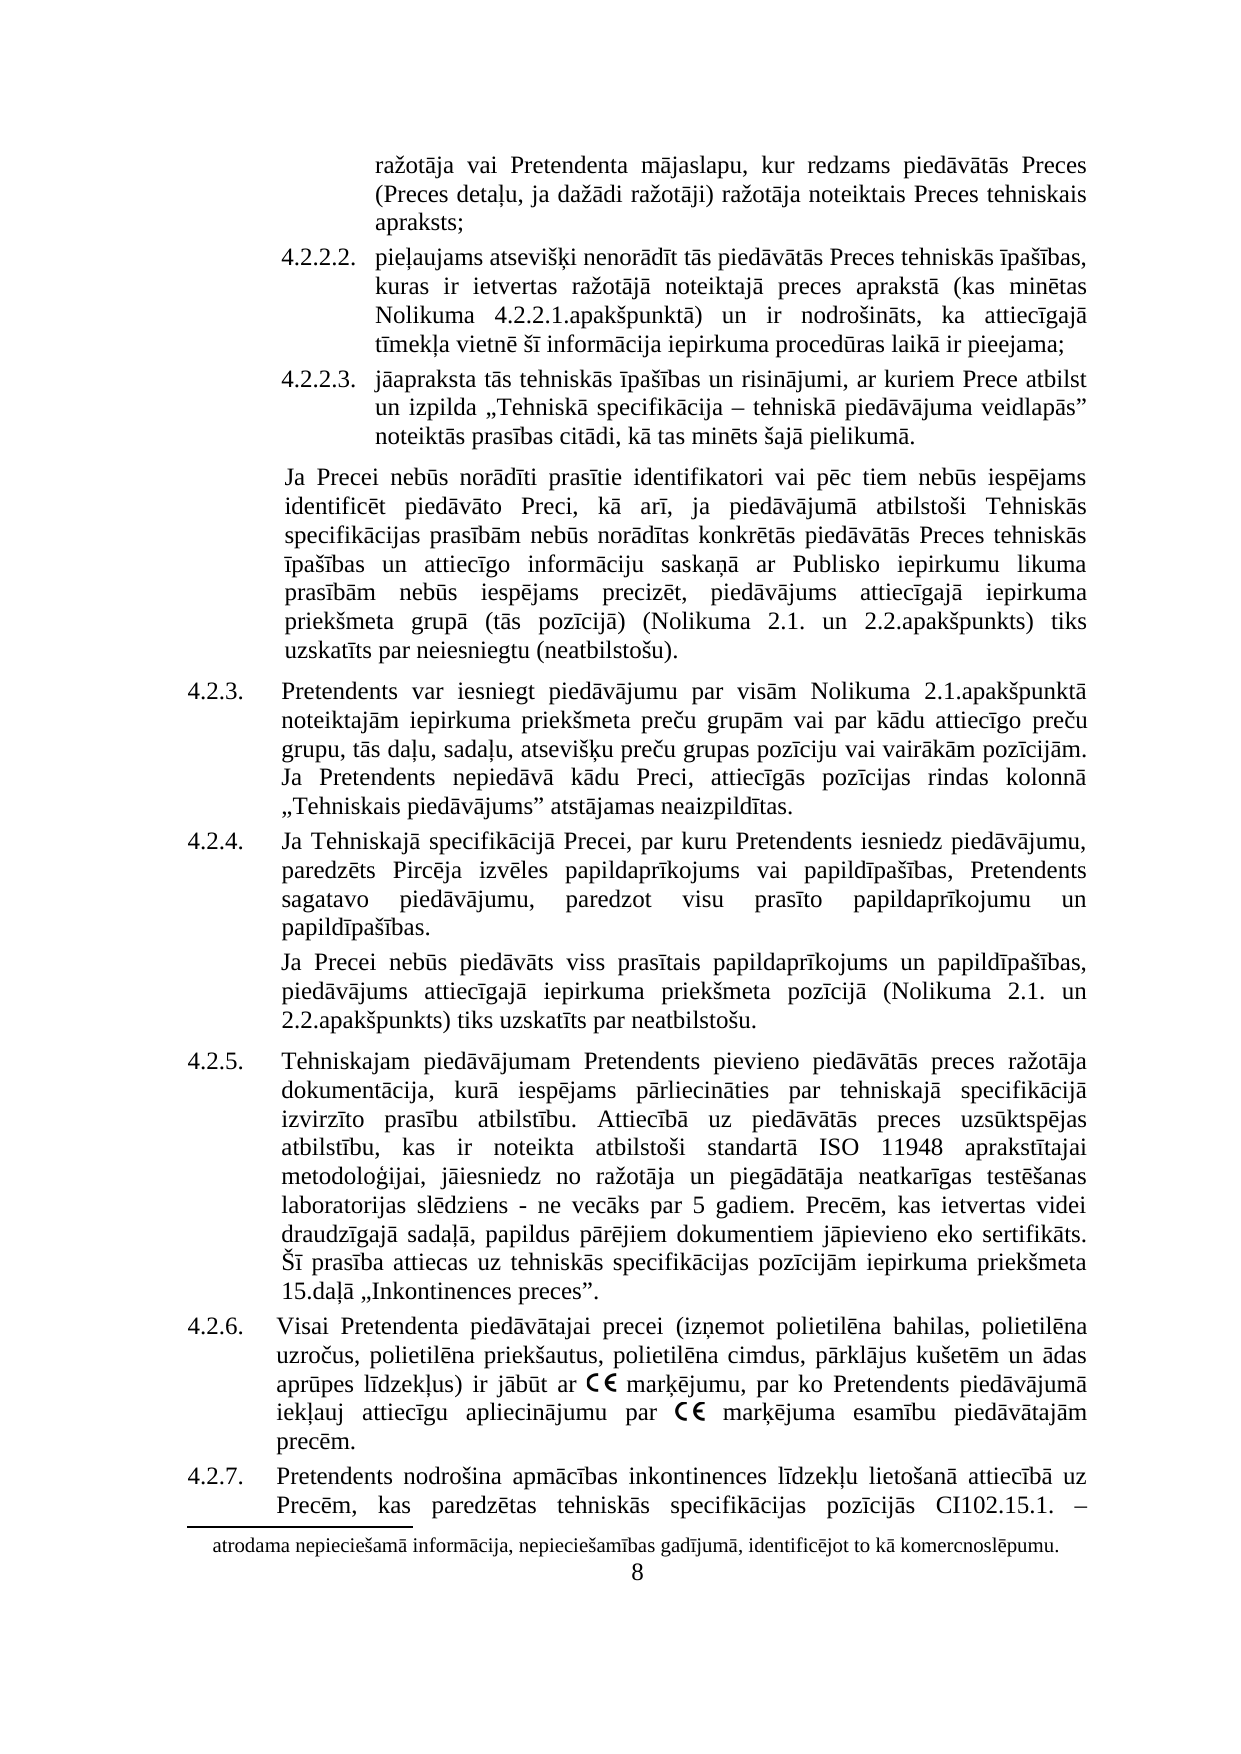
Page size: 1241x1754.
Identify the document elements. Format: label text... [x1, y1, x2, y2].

text 4.2.5. Tehniskajam piedāvājumam Pretendents pievieno piedāvātās preces ražotāja dokumentācija, kurā iespējams pārliecināties par tehniskajā specifikācijā izvirzīto prasību atbilstību. Attiecībā uz piedāvātās preces uzsūktspējas atbilstību, kas ir noteikta atbilstoši standartā ISO 11948 aprakstītajai metodoloģijai, jāiesniedz no ražotāja un piegādātāja neatkarīgas testēšanas laboratorijas slēdziens - ne vecāks par 5 gadiem. Precēm, kas ietvertas videi draudzīgajā sadaļā, papildus pārējiem dokumentiem jāpievieno eko sertifikāts. Šī prasība attiecas uz tehniskās specifikācijas pozīcijām iepirkuma priekšmeta 15.daļā „Inkontinences preces”. [187, 1046, 1087, 1305]
text 4.2.2.3. jāapraksta tās tehniskās īpašības un risinājumi, ar kuriem Prece atbilst un izpilda „Tehniskā specifikācija – tehniskā piedāvājuma veidlapās” noteiktās prasības citādi, kā tas minēts šajā pielikumā. [281, 364, 1087, 450]
text 4.2.3. Pretendents var iesniegt piedāvājumu par visām Nolikuma 2.1.apakšpunktā noteiktajām iepirkuma priekšmeta preču grupām vai par kādu attiecīgo preču grupu, tās daļu, sadaļu, atsevišķu preču grupas pozīciju vai vairākām pozīcijām. Ja Pretendents nepiedāvā kādu Preci, attiecīgās pozīcijas rindas kolonnā „Tehniskais piedāvājums” atstājamas neaizpildītas. [187, 676, 1087, 820]
text Ja Precei nebūs norādīti prasītie identifikatori vai pēc tiem nebūs iespējams identificēt piedāvāto Preci, kā arī, ja piedāvājumā atbilstoši Tehniskās specifikācijas prasībām nebūs norādītas konkrētās piedāvātās Preces tehniskās īpašības un attiecīgo informāciju saskaņā ar Publisko iepirkumu likuma prasībām nebūs iespējams precizēt, piedāvājums attiecīgajā iepirkuma priekšmeta grupā (tās pozīcijā) (Nolikuma 2.1. un 2.2.apakšpunkts) tiks uzskatīts par neiesniegtu (neatbilstošu). [284, 462, 1087, 664]
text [281, 150, 1087, 236]
picture [675, 1402, 705, 1421]
picture [586, 1373, 617, 1392]
text Ja Precei nebūs piedāvāts viss prasītais papildaprīkojums un papildīpašības, piedāvājums attiecīgajā iepirkuma priekšmeta pozīcijā (Nolikuma 2.1. un 2.2.apakšpunkts) tiks uzskatīts par neatbilstošu. [281, 947, 1087, 1034]
text 4.2.2.2. pieļaujams atsevišķi nenorādīt tās piedāvātās Preces tehniskās īpašības, kuras ir ietvertas ražotājā noteiktajā preces aprakstā (kas minētas Nolikuma 4.2.2.1.apakšpunktā) un ir nodrošināts, ka attiecīgajā tīmekļa vietnē šī informācija iepirkuma procedūras laikā ir pieejama; [281, 242, 1087, 357]
text 4.2.6. Visai Pretendenta piedāvātajai precei (izņemot polietilēna bahilas, polietilēna uzročus, polietilēna priekšautus, polietilēna cimdus, pārklājus kušetēm un ādas aprūpes līdzekļus) ir jābūt ar marķējumu, par ko Pretendents piedāvājumā iekļauj attiecīgu apliecinājumu par marķējuma esamību piedāvātajām precēm. [187, 1311, 1087, 1455]
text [187, 1461, 1087, 1519]
text 4.2.4. Ja Tehniskajā specifikācijā Precei, par kuru Pretendents iesniedz piedāvājumu, paredzēts Pircēja izvēles papildaprīkojums vai papildīpašības, Pretendents sagatavo piedāvājumu, paredzot visu prasīto papildaprīkojumu un papildīpašības. [187, 826, 1087, 941]
